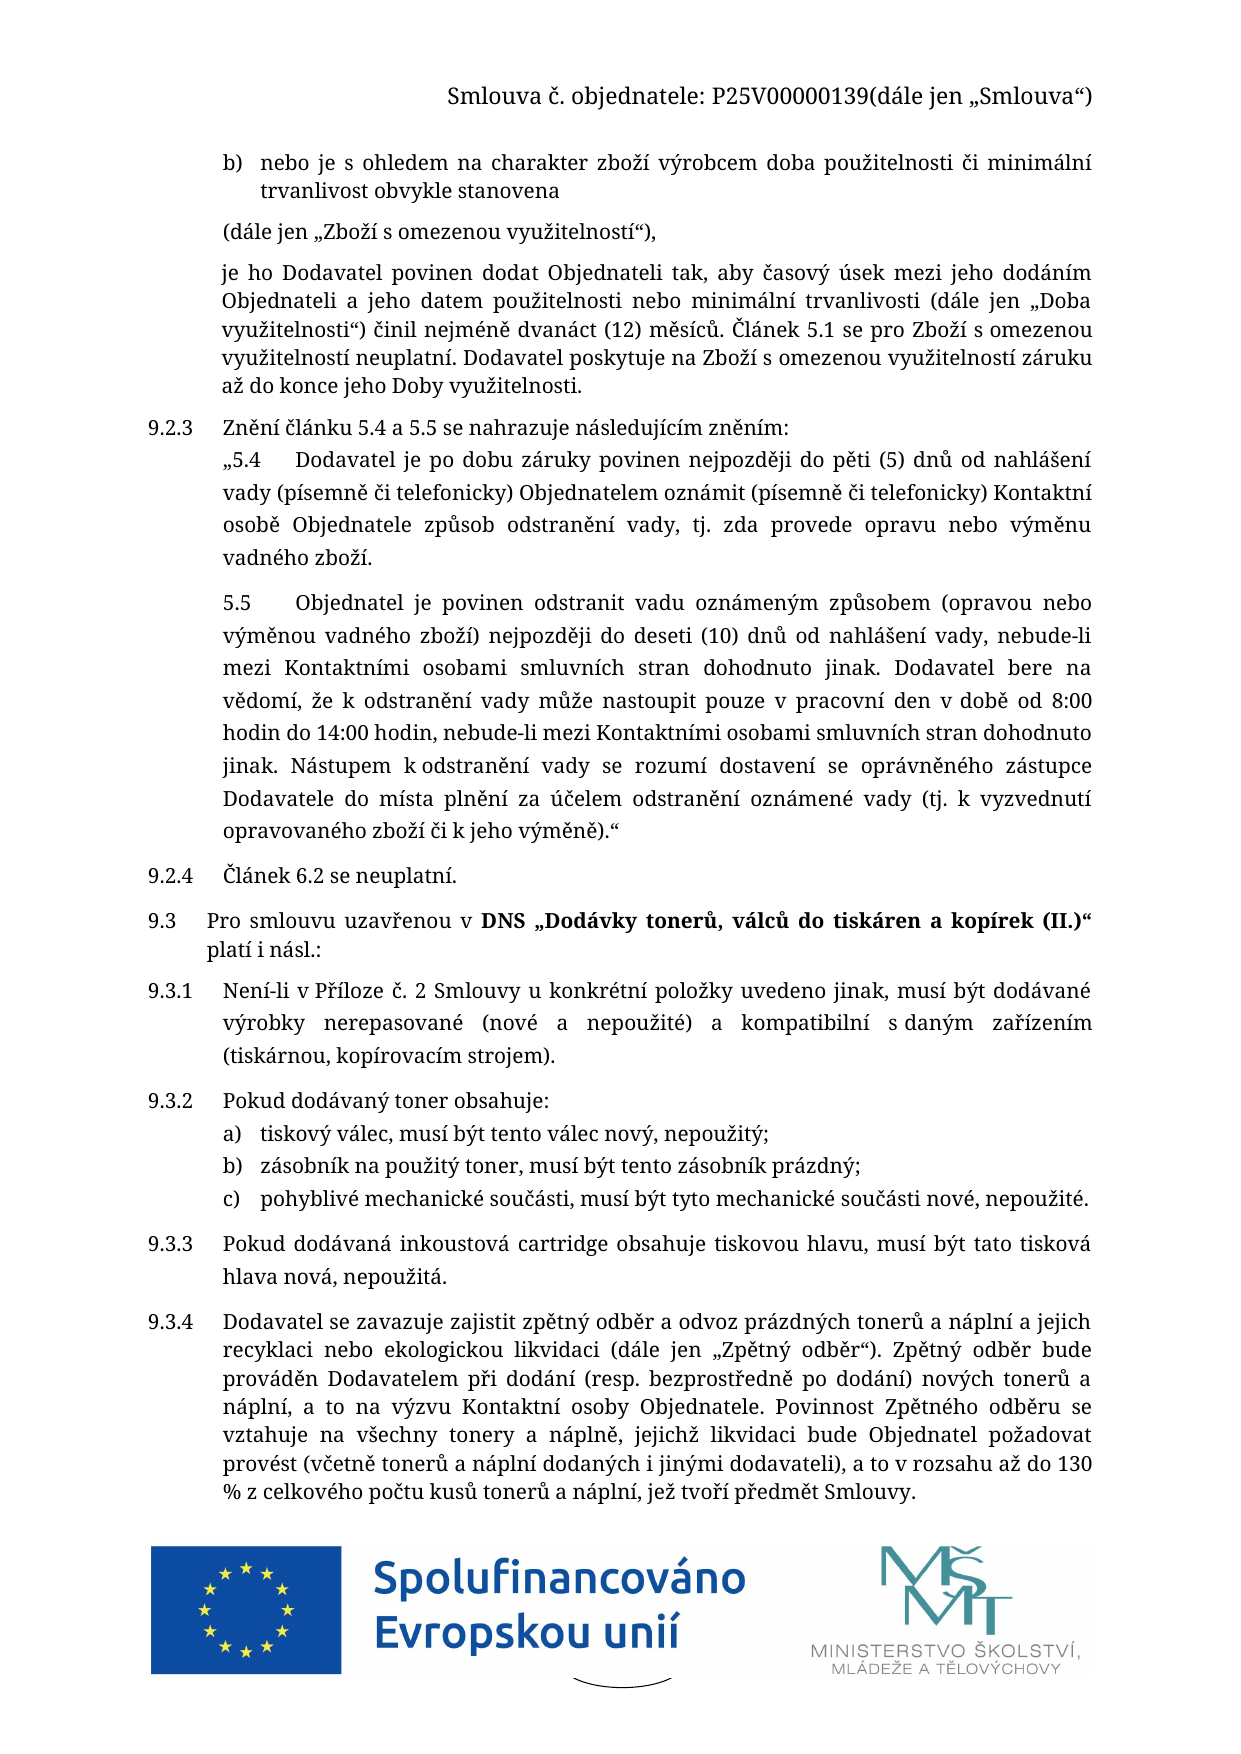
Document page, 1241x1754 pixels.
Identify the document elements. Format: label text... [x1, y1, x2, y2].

list Článek 6.2 se neuplatní. [148, 861, 1093, 890]
list tiskový válec, musí být tento válec nový, nepoužitý; [223, 1119, 1093, 1147]
picture [147, 1542, 1093, 1678]
list 5.5 Objednatel je povinen odstranit vadu oznámeným způsobem (opravou nebo výměnou vadného zboží) nejpozději do deseti (10) dnů od nahlášení vady, nebude-li mezi Kontaktními osobami smluvních stran dohodnuto jinak. Dodavatel bere na vědomí, že k odstranění vady může nastoupit pouze v pracovní den v době od 8:00 hodin do 14:00 hodin, nebude-li mezi Kontaktními osobami smluvních stran dohodnuto jinak. Nástupem k odstranění vady se rozumí dostavení se oprávněného zástupce Dodavatele do místa plnění za účelem odstranění oznámené vady (tj. k vyzvednutí opravovaného zboží či k jeho výměně).“ [223, 588, 1093, 845]
list „5.4 Dodavatel je po dobu záruky povinen nejpozději do pěti (5) dnů od nahlášení vady (písemně či telefonicky) Objednatelem oznámit (písemně či telefonicky) Kontaktní osobě Objednatele způsob odstranění vady, tj. zda provede opravu nebo výměnu vadného zboží. [223, 445, 1093, 571]
list Dodavatel se zavazuje zajistit zpětný odběr a odvoz prázdných tonerů a náplní a jejich recyklaci nebo ekologickou likvidaci (dále jen „Zpětný odběr“). Zpětný odběr bude prováděn Dodavatelem při dodání (resp. bezprostředně po dodání) nových tonerů a náplní, a to na výzvu Kontaktní osoby Objednatele. Povinnost Zpětného odběru se vztahuje na všechny tonery a náplně, jejichž likvidaci bude Objednatel požadovat provést (včetně tonerů a náplní dodaných i jinými dodavateli), a to v rozsahu až do 130 % z celkového počtu kusů tonerů a náplní, jež tvoří předmět Smlouvy. [148, 1307, 1093, 1506]
text je ho Dodavatel povinen dodat Objednateli tak, aby časový úsek mezi jeho dodáním Objednateli a jeho datem použitelnosti nebo minimální trvanlivosti (dále jen „Doba využitelnosti“) činil nejméně dvanáct (12) měsíců. Článek 5.1 se pro Zboží s omezenou využitelností neuplatní. Dodavatel poskytuje na Zboží s omezenou využitelností záruku až do konce jeho Doby využitelnosti. [221, 258, 1093, 400]
list Pro smlouvu uzavřenou v DNS „Dodávky tonerů, válců do tiskáren a kopírek (II.)“ platí i násl.: [148, 907, 1093, 963]
list nebo je s ohledem na charakter zboží výrobcem doba použitelnosti či minimální trvanlivost obvykle stanovena [223, 148, 1093, 204]
list pohyblivé mechanické součásti, musí být tyto mechanické součásti nové, nepoužité. [223, 1184, 1093, 1212]
text (dále jen „Zboží s omezenou využitelností“), [223, 217, 1093, 245]
list Pokud dodávaný toner obsahuje: [148, 1086, 1093, 1115]
list Není-li v Příloze č. 2 Smlouvy u konkrétní položky uvedeno jinak, musí být dodávané výrobky nerepasované (nové a nepoužité) a kompatibilní s daným zařízením (tiskárnou, kopírovacím strojem). [148, 976, 1093, 1069]
list Pokud dodávaná inkoustová cartridge obsahuje tiskovou hlavu, musí být tato tisková hlava nová, nepoužitá. [148, 1229, 1093, 1290]
list Znění článku 5.4 a 5.5 se nahrazuje následujícím zněním: [148, 413, 1093, 441]
list zásobník na použitý toner, musí být tento zásobník prázdný; [223, 1151, 1093, 1180]
